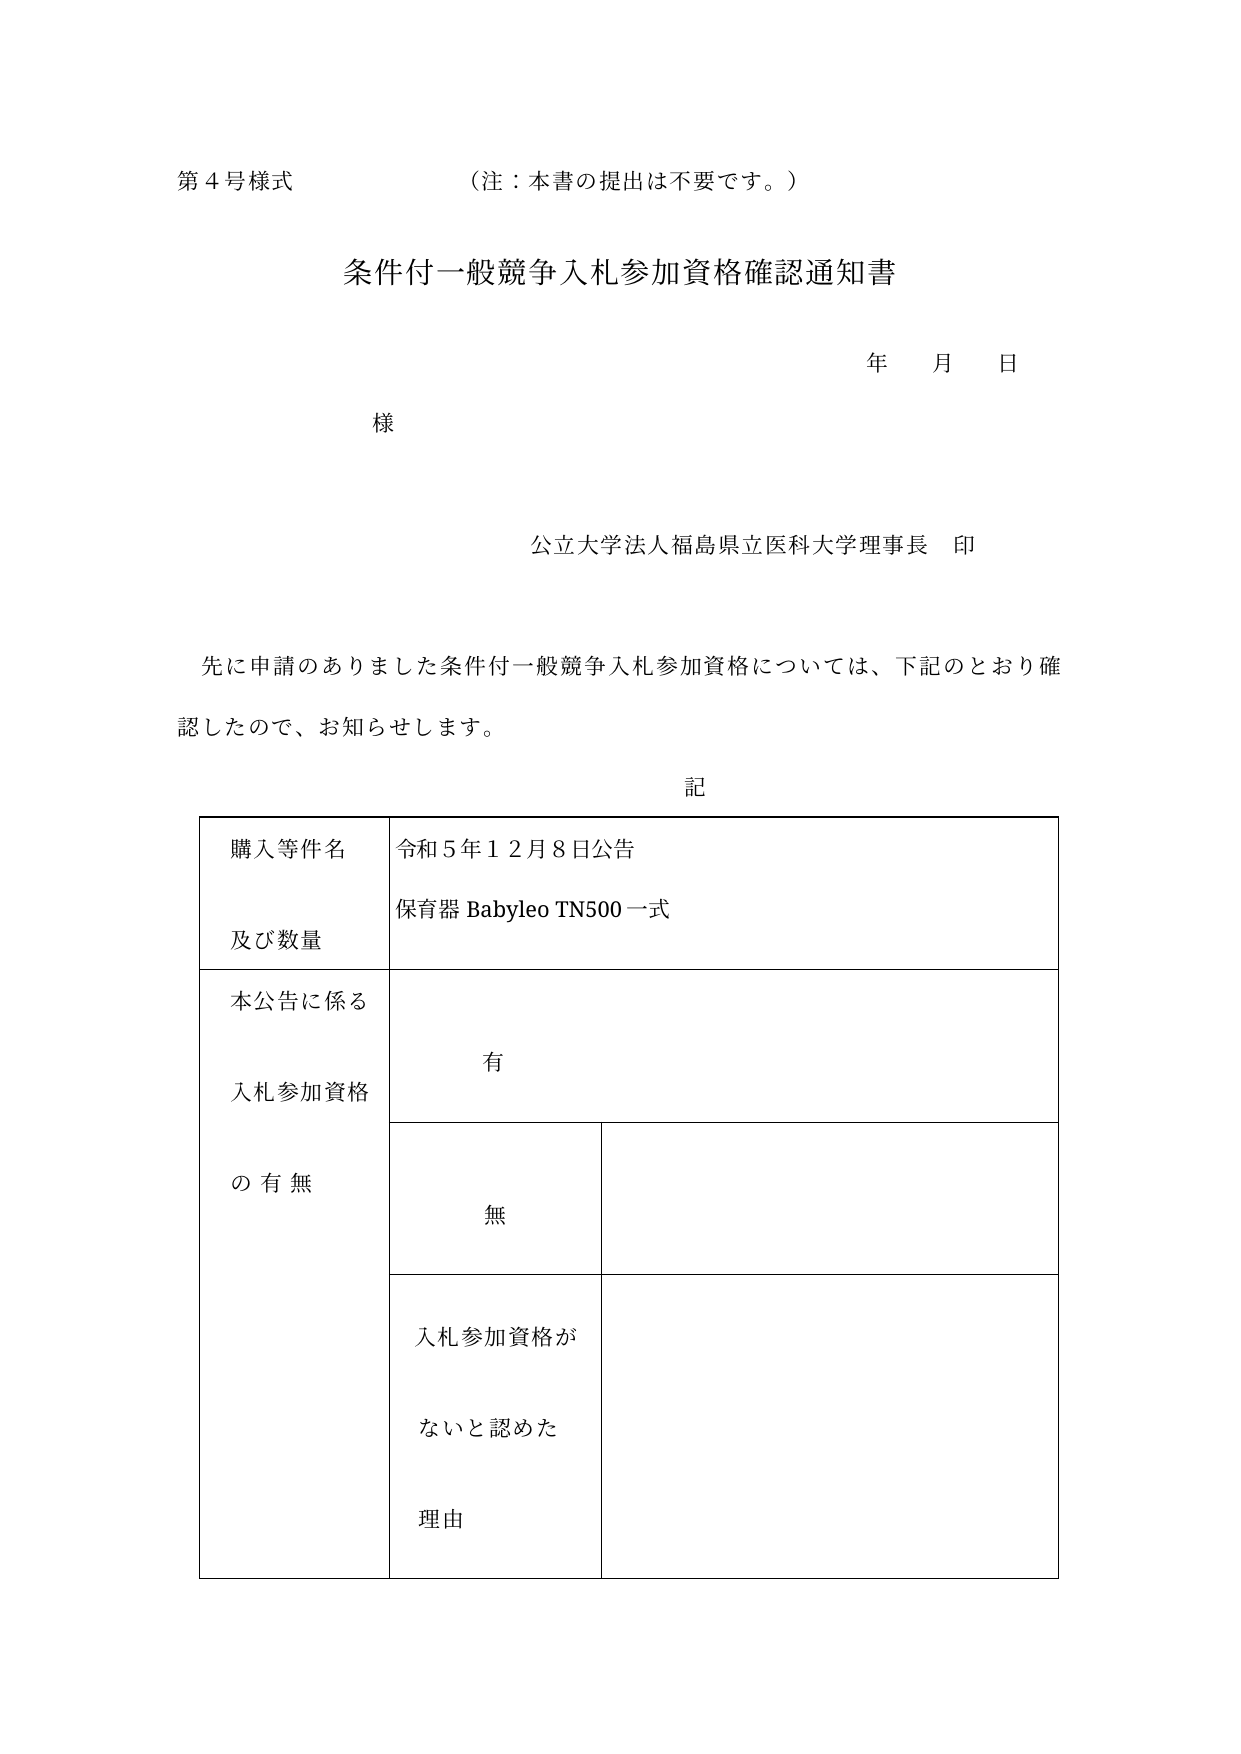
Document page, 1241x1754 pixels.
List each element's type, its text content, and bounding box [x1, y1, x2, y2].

table_cell 有 [390, 970, 1058, 1122]
text 先に申請のありました条件付一般競争入札参加資格については、下記のとおり確認したので、お知らせします。 [177, 634, 1063, 756]
table_cell 無 [390, 1123, 601, 1274]
text 条件付一般競争入札参加資格確認通知書 [177, 240, 1063, 301]
table_header 購入等件名 及び数量 [200, 818, 389, 969]
table_header 令和５年１２月８日公告 保育器 Babyleo TN500一式 [390, 818, 1058, 969]
table_cell [602, 1275, 1058, 1578]
table_cell [602, 1123, 1058, 1274]
text 様 [177, 392, 1063, 453]
text 公立大学法人福島県立医科大学理事長 印 [177, 513, 1063, 574]
text 第４号様式 （注：本書の提出は不要です。） [177, 149, 1063, 210]
text 記 [177, 756, 1063, 816]
text 年 月 日 [177, 331, 1019, 392]
table_cell 本公告に係る 入札参加資格 の 有 無 [200, 970, 389, 1578]
table_cell 入札参加資格が ないと認めた 理由 [390, 1275, 601, 1578]
